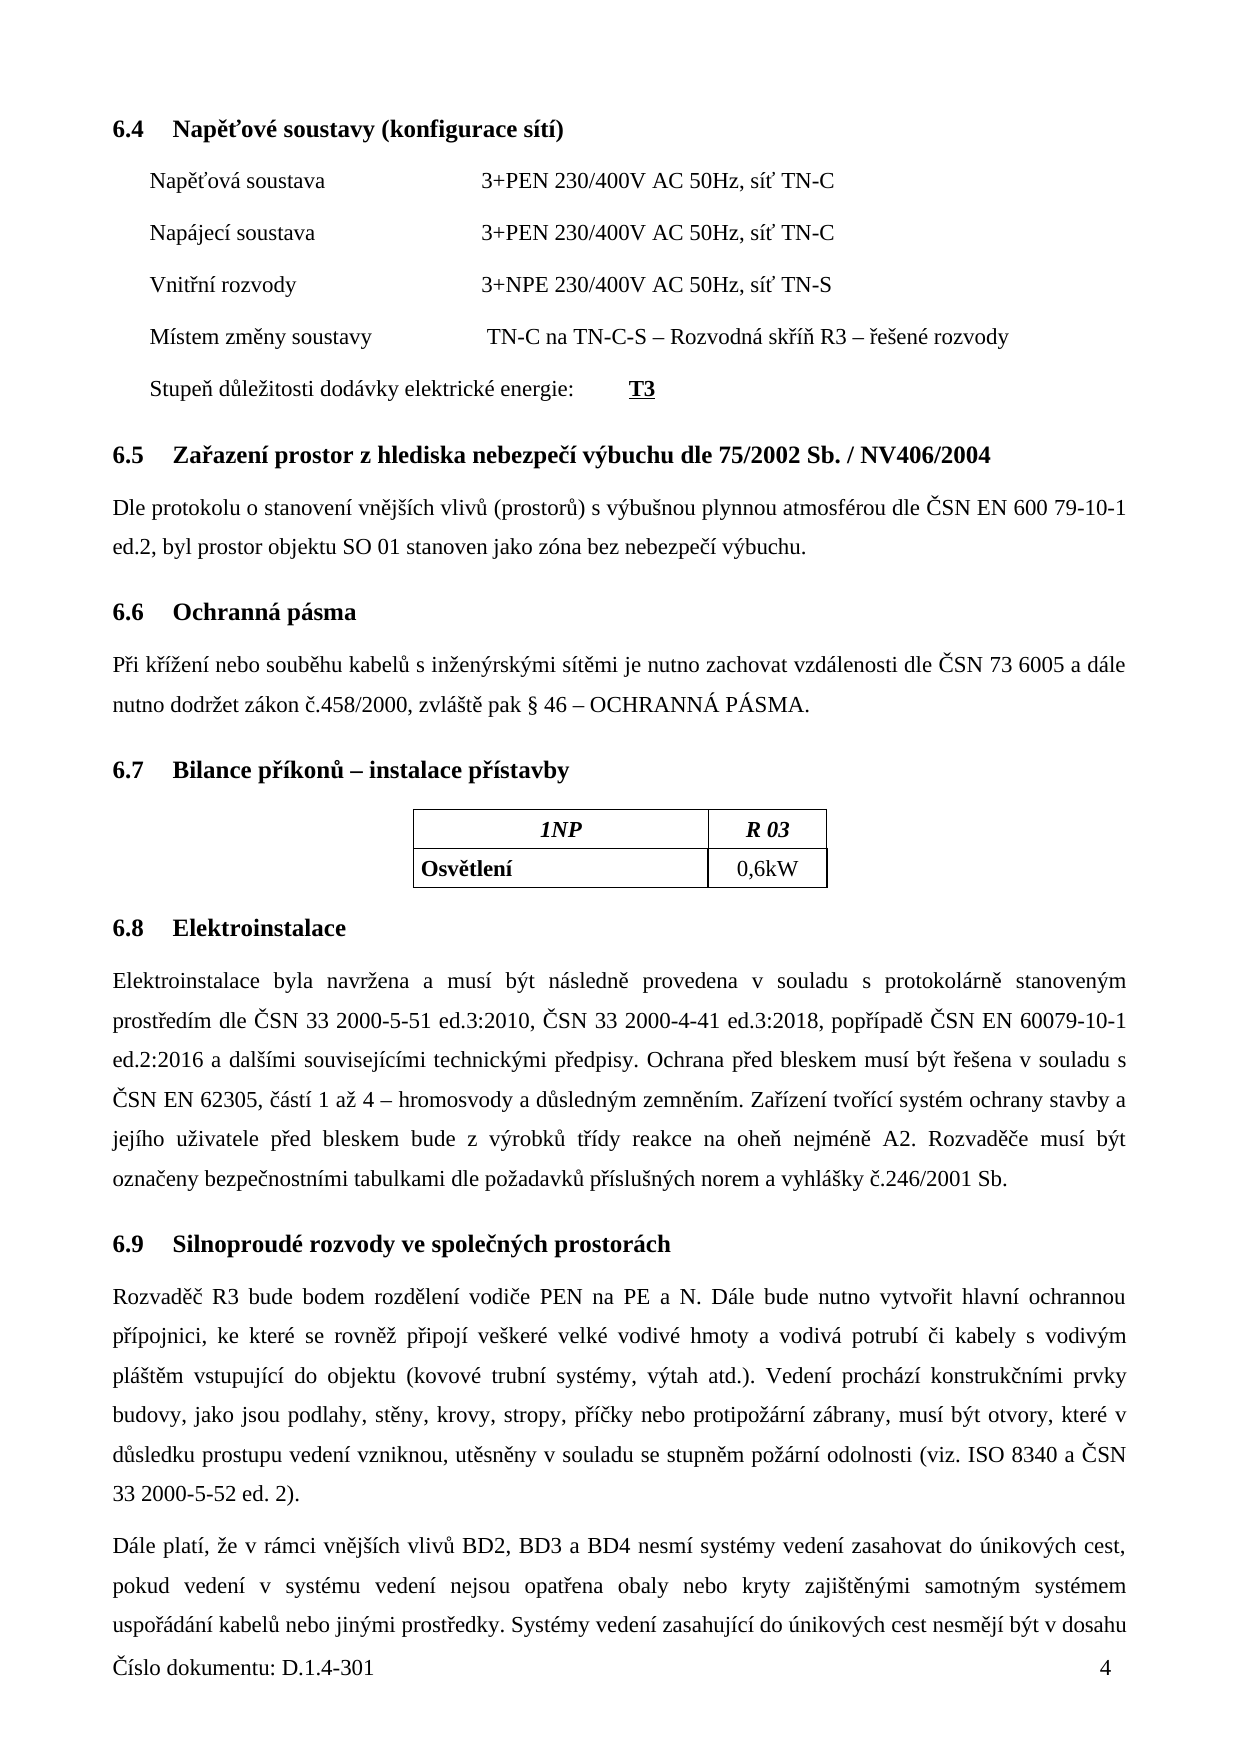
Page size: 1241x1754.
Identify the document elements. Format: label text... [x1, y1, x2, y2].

table_header R 03 [709, 810, 826, 848]
text Napájecí soustava 3+PEN 230/400V AC 50Hz, síť TN-C [112, 219, 1128, 246]
table_header 1NP [414, 810, 708, 848]
text Místem změny soustavy TN-C na TN-C-S – Rozvodná skříň R3 – řešené rozvody [112, 323, 1128, 350]
text Dle protokolu o stanovení vnějších vlivů (prostorů) s výbušnou plynnou atmosférou dle ČSN EN 600 79-10-1 ed.2, byl prostor objektu SO 01 stanoven jako zóna bez nebezpečí výbuchu. [112, 493, 1128, 559]
table_cell 0,6kW [709, 849, 826, 887]
table_cell Osvětlení [414, 849, 707, 887]
text Elektroinstalace byla navržena a musí být následně provedena v souladu s protokolárně stanoveným prostředím dle ČSN 33 2000-5-51 ed.3:2010, ČSN 33 2000-4-41 ed.3:2018, popřípadě ČSN EN 60079-10-1 ed.2:2016 a dalšími souvisejícími technickými předpisy. Ochrana před bleskem musí být řešena v souladu s ČSN EN 62305, částí 1 až 4 – hromosvody a důsledným zemněním. Zařízení tvořící systém ochrany stavby a jejího uživatele před bleskem bude z výrobků třídy reakce na oheň nejméně A2. Rozvaděče musí být označeny bezpečnostními tabulkami dle požadavků příslušných norem a vyhlášky č.246/2001 Sb. [112, 967, 1128, 1191]
text Při křížení nebo souběhu kabelů s inženýrskými sítěmi je nutno zachovat vzdálenosti dle ČSN 73 6005 a dále nutno dodržet zákon č.458/2000, zvláště pak § 46 – OCHRANNÁ PÁSMA. [112, 651, 1128, 717]
text Napěťová soustava 3+PEN 230/400V AC 50Hz, síť TN-C [112, 167, 1128, 194]
subtitle Bilance příkonů – instalace přístavby [112, 755, 1128, 784]
subtitle Ochranná pásma [112, 597, 1128, 626]
text Rozvaděč R3 bude bodem rozdělení vodiče PEN na PE a N. Dále bude nutno vytvořit hlavní ochrannou přípojnici, ke které se rovněž připojí veškeré velké vodivé hmoty a vodivá potrubí či kabely s vodivým pláštěm vstupující do objektu (kovové trubní systémy, výtah atd.). Vedení prochází konstrukčními prvky budovy, jako jsou podlahy, stěny, krovy, stropy, příčky nebo protipožární zábrany, musí být otvory, které v důsledku prostupu vedení vzniknou, utěsněny v souladu se stupněm požární odolnosti (viz. ISO 8340 a ČSN 33 2000-5-52 ed. 2). [112, 1283, 1128, 1507]
text Stupeň důležitosti dodávky elektrické energie: T3 [112, 375, 1128, 402]
subtitle Silnoproudé rozvody ve společných prostorách [112, 1229, 1128, 1258]
subtitle Elektroinstalace [112, 913, 1128, 942]
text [112, 1532, 1128, 1637]
subtitle Napěťové soustavy (konfigurace sítí) [112, 114, 1128, 142]
subtitle Zařazení prostor z hlediska nebezpečí výbuchu dle 75/2002 Sb. / NV406/2004 [112, 440, 1128, 468]
text Vnitřní rozvody 3+NPE 230/400V AC 50Hz, síť TN-S [112, 271, 1128, 298]
